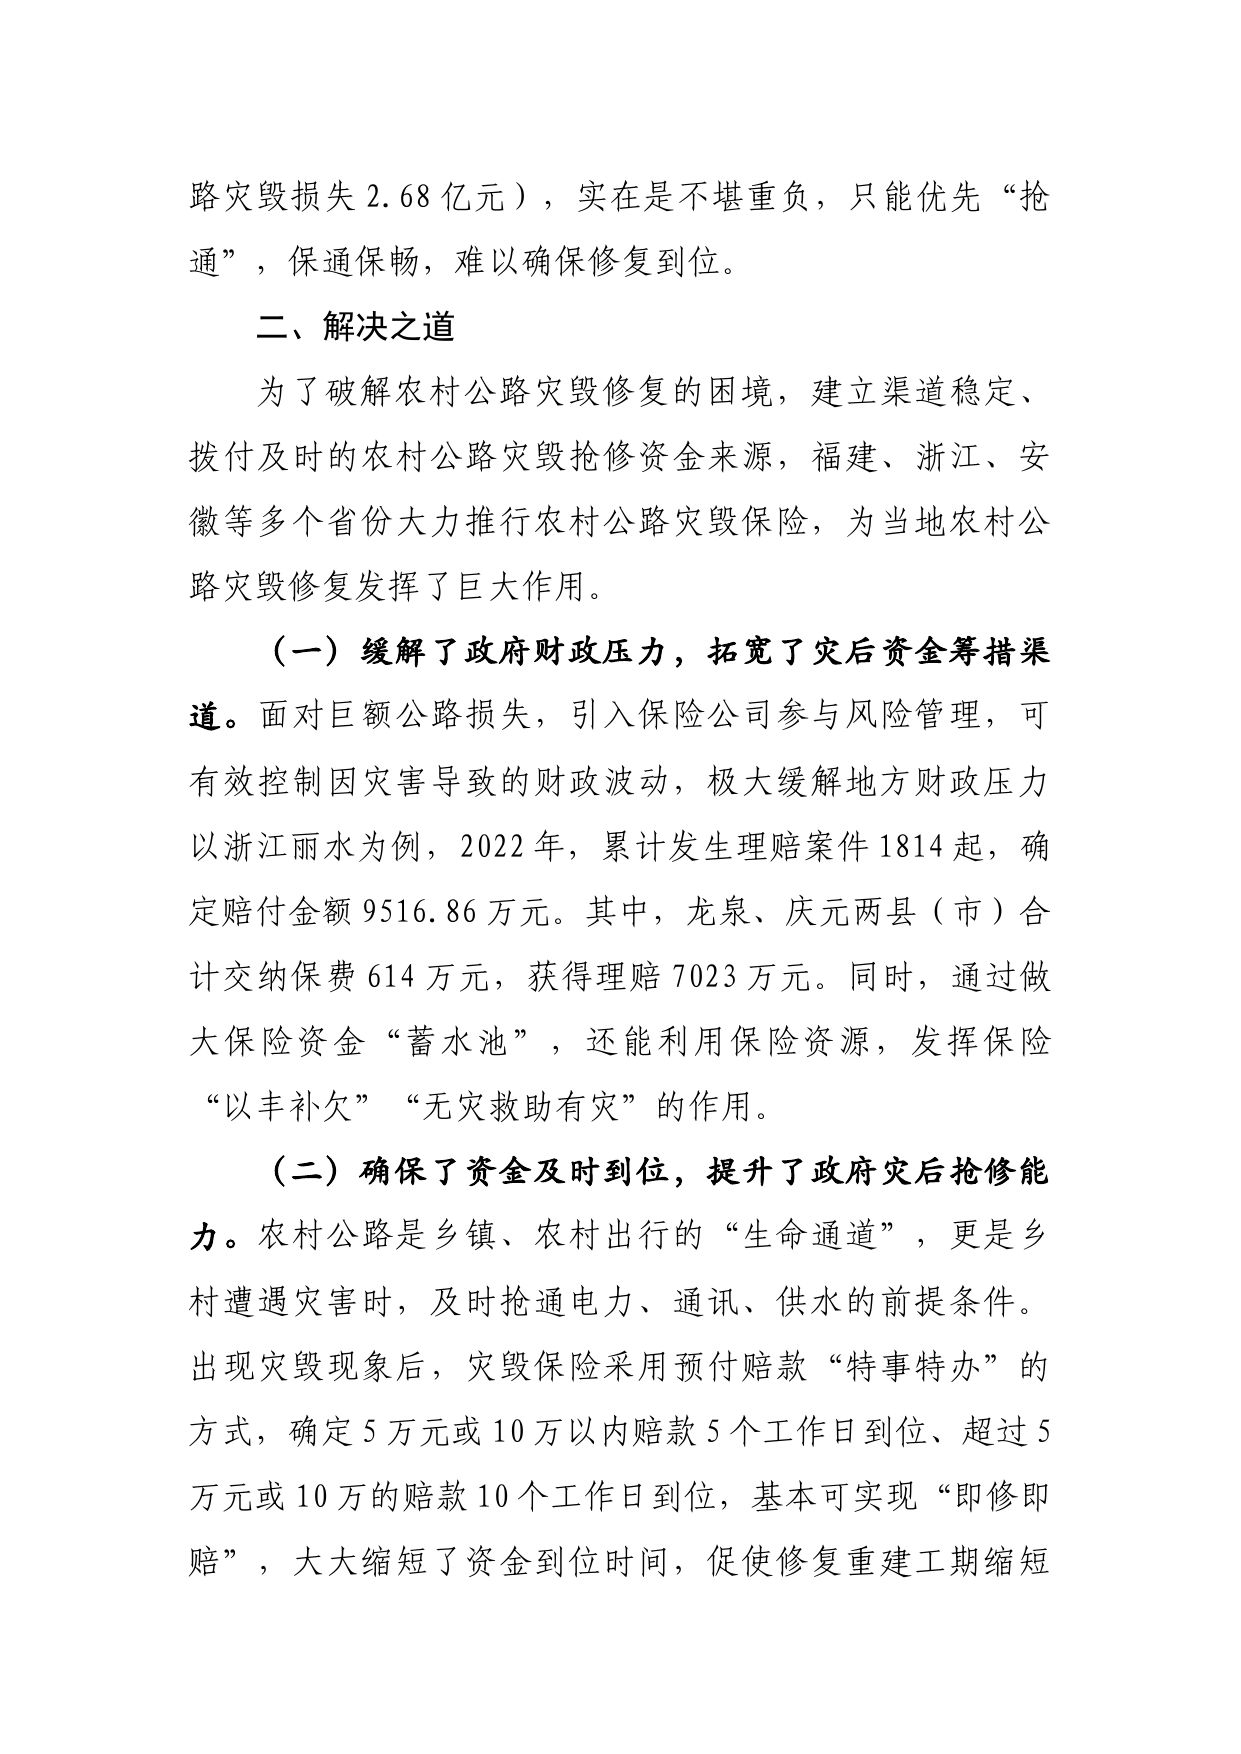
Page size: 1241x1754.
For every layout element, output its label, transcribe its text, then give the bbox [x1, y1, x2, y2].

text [187, 162, 1053, 292]
text （一）缓解了政府财政压力，拓宽了灾后资金筹措渠道。面对巨额公路损失，引入保险公司参与风险管理，可有效控制因灾害导致的财政波动，极大缓解地方财政压力。以浙江丽水为例，2022年，累计发生理赔案件1814起，确定赔付金额9516.86万元。其中，龙泉、庆元两县（市）合计交纳保费614万元，获得理赔7023万元。同时，通过做大保险资金“蓄水池”，还能利用保险资源，发挥保险“以丰补欠”“无灾救助有灾”的作用。 [187, 617, 1053, 1137]
text 二、解决之道 [187, 292, 1053, 357]
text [187, 1137, 1053, 1592]
text 为了破解农村公路灾毁修复的困境，建立渠道稳定、拨付及时的农村公路灾毁抢修资金来源，福建、浙江、安徽等多个省份大力推行农村公路灾毁保险，为当地农村公路灾毁修复发挥了巨大作用。 [187, 357, 1053, 617]
